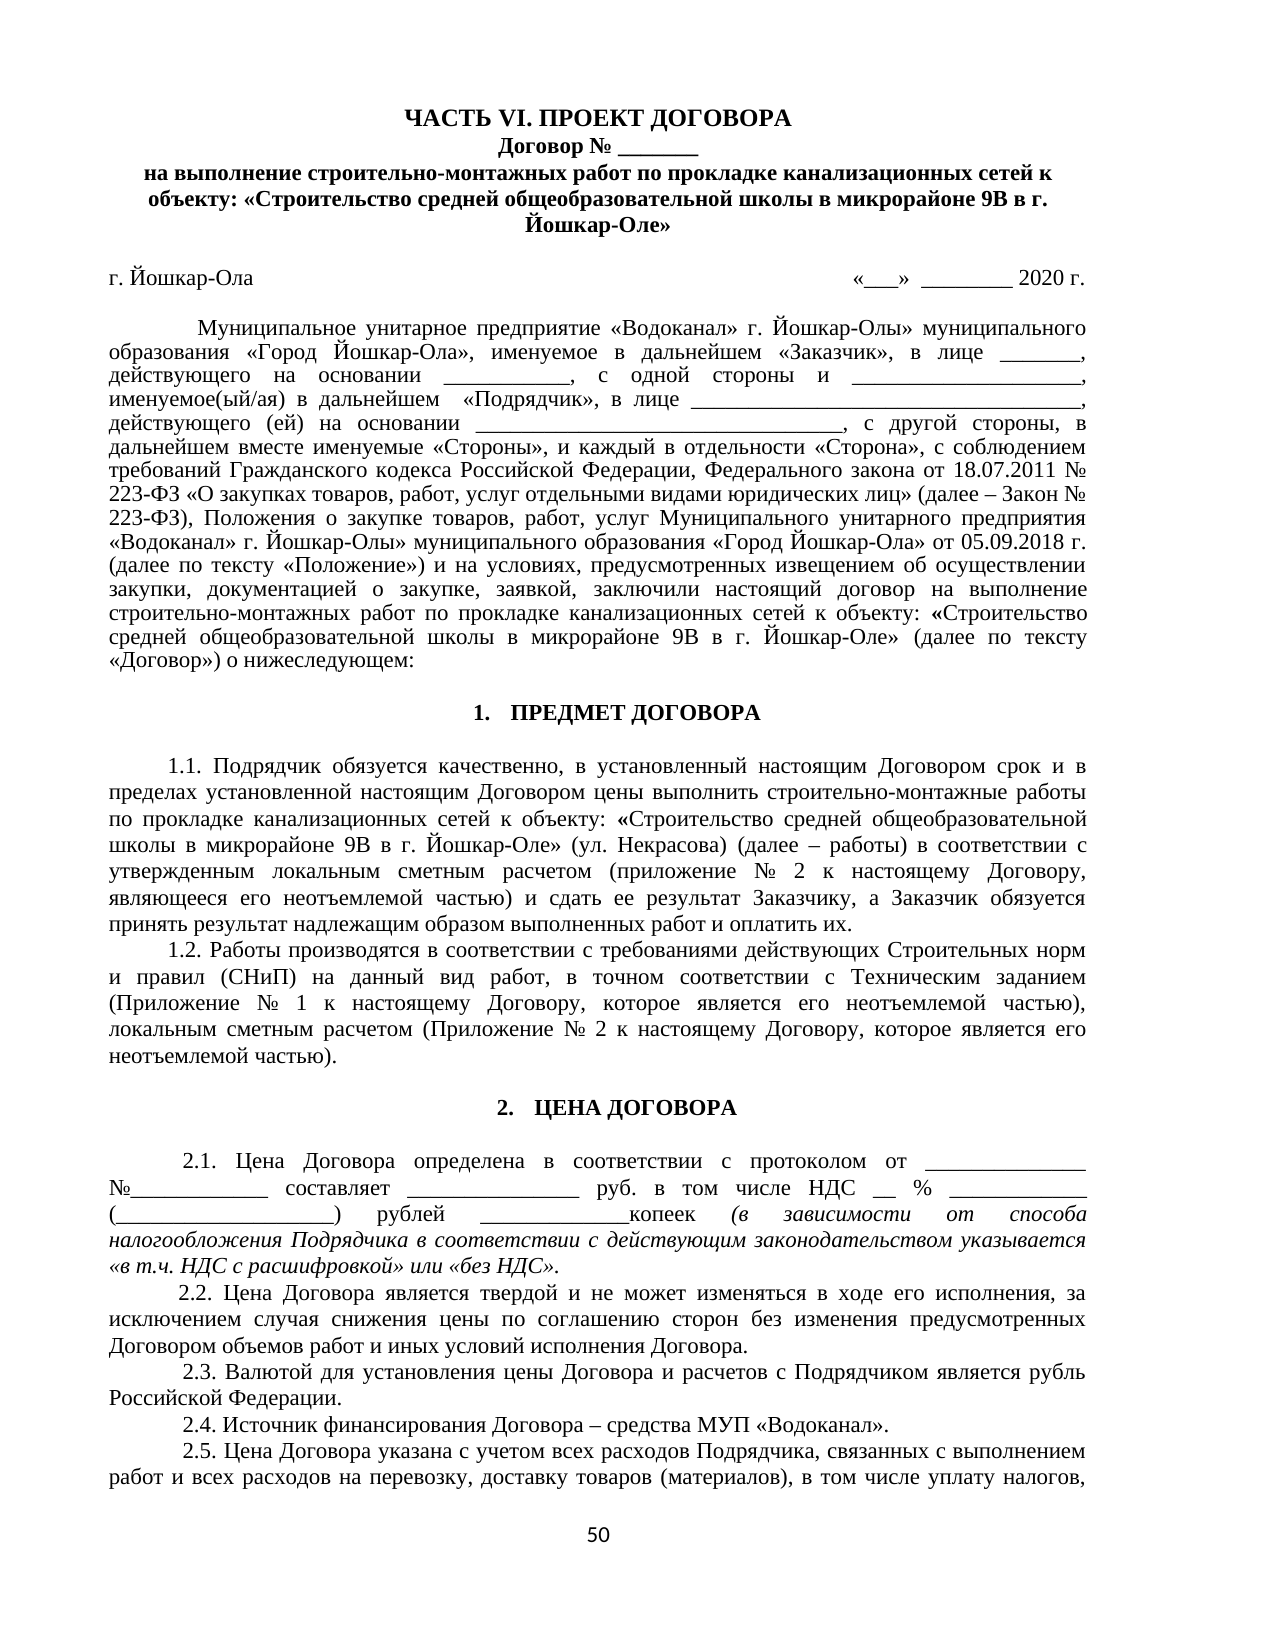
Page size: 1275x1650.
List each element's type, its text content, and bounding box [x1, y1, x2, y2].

text ЧАСТЬ VI. ПРОЕКТ ДОГОВОРА [108, 103, 1087, 132]
text 2.1. Цена Договора определена в соответствии с протоколом от ______________ №____________ составляет _______________ руб. в том числе НДС __ % ____________ (___________________) рублей _____________копеек (в зависимости от способа налогообложения Подрядчика в соответствии с действующим законодательством указывается «в т.ч. НДС с расшифровкой» или «без НДС». [108, 1147, 1087, 1279]
list ЦЕНА ДОГОВОРА [146, 1094, 1087, 1121]
text г. Йошкар-Ола «___» ________ 2020 г. [108, 264, 1087, 290]
list ПРЕДМЕТ ДОГОВОРА [146, 699, 1087, 726]
text 2.2. Цена Договора является твердой и не может изменяться в ходе его исполнения, за исключением случая снижения цены по соглашению сторон без изменения предусмотренных Договором объемов работ и иных условий исполнения Договора. [108, 1279, 1087, 1358]
text 2.3. Валютой для установления цены Договора и расчетов с Подрядчиком является рубль Российской Федерации. [108, 1358, 1087, 1411]
text Договор № _______ [108, 132, 1087, 158]
text 1.1. Подрядчик обязуется качественно, в установленный настоящим Договором срок и в пределах установленной настоящим Договором цены выполнить строительно-монтажные работы по прокладке канализационных сетей к объекту: «Строительство средней общеобразовательной школы в микрорайоне 9В в г. Йошкар-Оле» (ул. Некрасова) (далее – работы) в соответствии с утвержденным локальным сметным расчетом (приложение № 2 к настоящему Договору, являющееся его неотъемлемой частью) и сдать ее результат Заказчику, а Заказчик обязуется принять результат надлежащим образом выполненных работ и оплатить их. [108, 752, 1087, 936]
text 2.4. Источник финансирования Договора – средства МУП «Водоканал». [108, 1411, 1087, 1437]
text 1.2. Работы производятся в соответствии с требованиями действующих Строительных норм и правил (СНиП) на данный вид работ, в точном соответствии с Техническим заданием (Приложение № 1 к настоящему Договору, которое является его неотъемлемой частью), локальным сметным расчетом (Приложение № 2 к настоящему Договору, которое является его неотъемлемой частью). [108, 936, 1087, 1068]
text Муниципальное унитарное предприятие «Водоканал» г. Йошкар-Олы» муниципального образования «Город Йошкар-Ола», именуемое в дальнейшем «Заказчик», в лице _______, действующего на основании ___________, с одной стороны и ____________________, именуемое(ый/ая) в дальнейшем «Подрядчик», в лице __________________________________, действующего (ей) на основании ________________________________, с другой стороны, в дальнейшем вместе именуемые «Стороны», и каждый в отдельности «Сторона», с соблюдением требований Гражданского кодекса Российской Федерации, Федерального закона от 18.07.2011 № 223-ФЗ «О закупках товаров, работ, услуг отдельными видами юридических лиц» (далее – Закон № 223-ФЗ), Положения о закупке товаров, работ, услуг Муниципального унитарного предприятия «Водоканал» г. Йошкар-Олы» муниципального образования «Город Йошкар-Ола» от 05.09.2018 г. (далее по тексту «Положение») и на условиях, предусмотренных извещением об осуществлении закупки, документацией о закупке, заявкой, заключили настоящий договор на выполнение строительно-монтажных работ по прокладке канализационных сетей к объекту: «Строительство средней общеобразовательной школы в микрорайоне 9В в г. Йошкар-Оле» (далее по тексту «Договор») о нижеследующем: [108, 317, 1087, 673]
text на выполнение строительно-монтажных работ по прокладке канализационных сетей к объекту: «Строительство средней общеобразовательной школы в микрорайоне 9В в г. Йошкар-Оле» [108, 158, 1087, 238]
